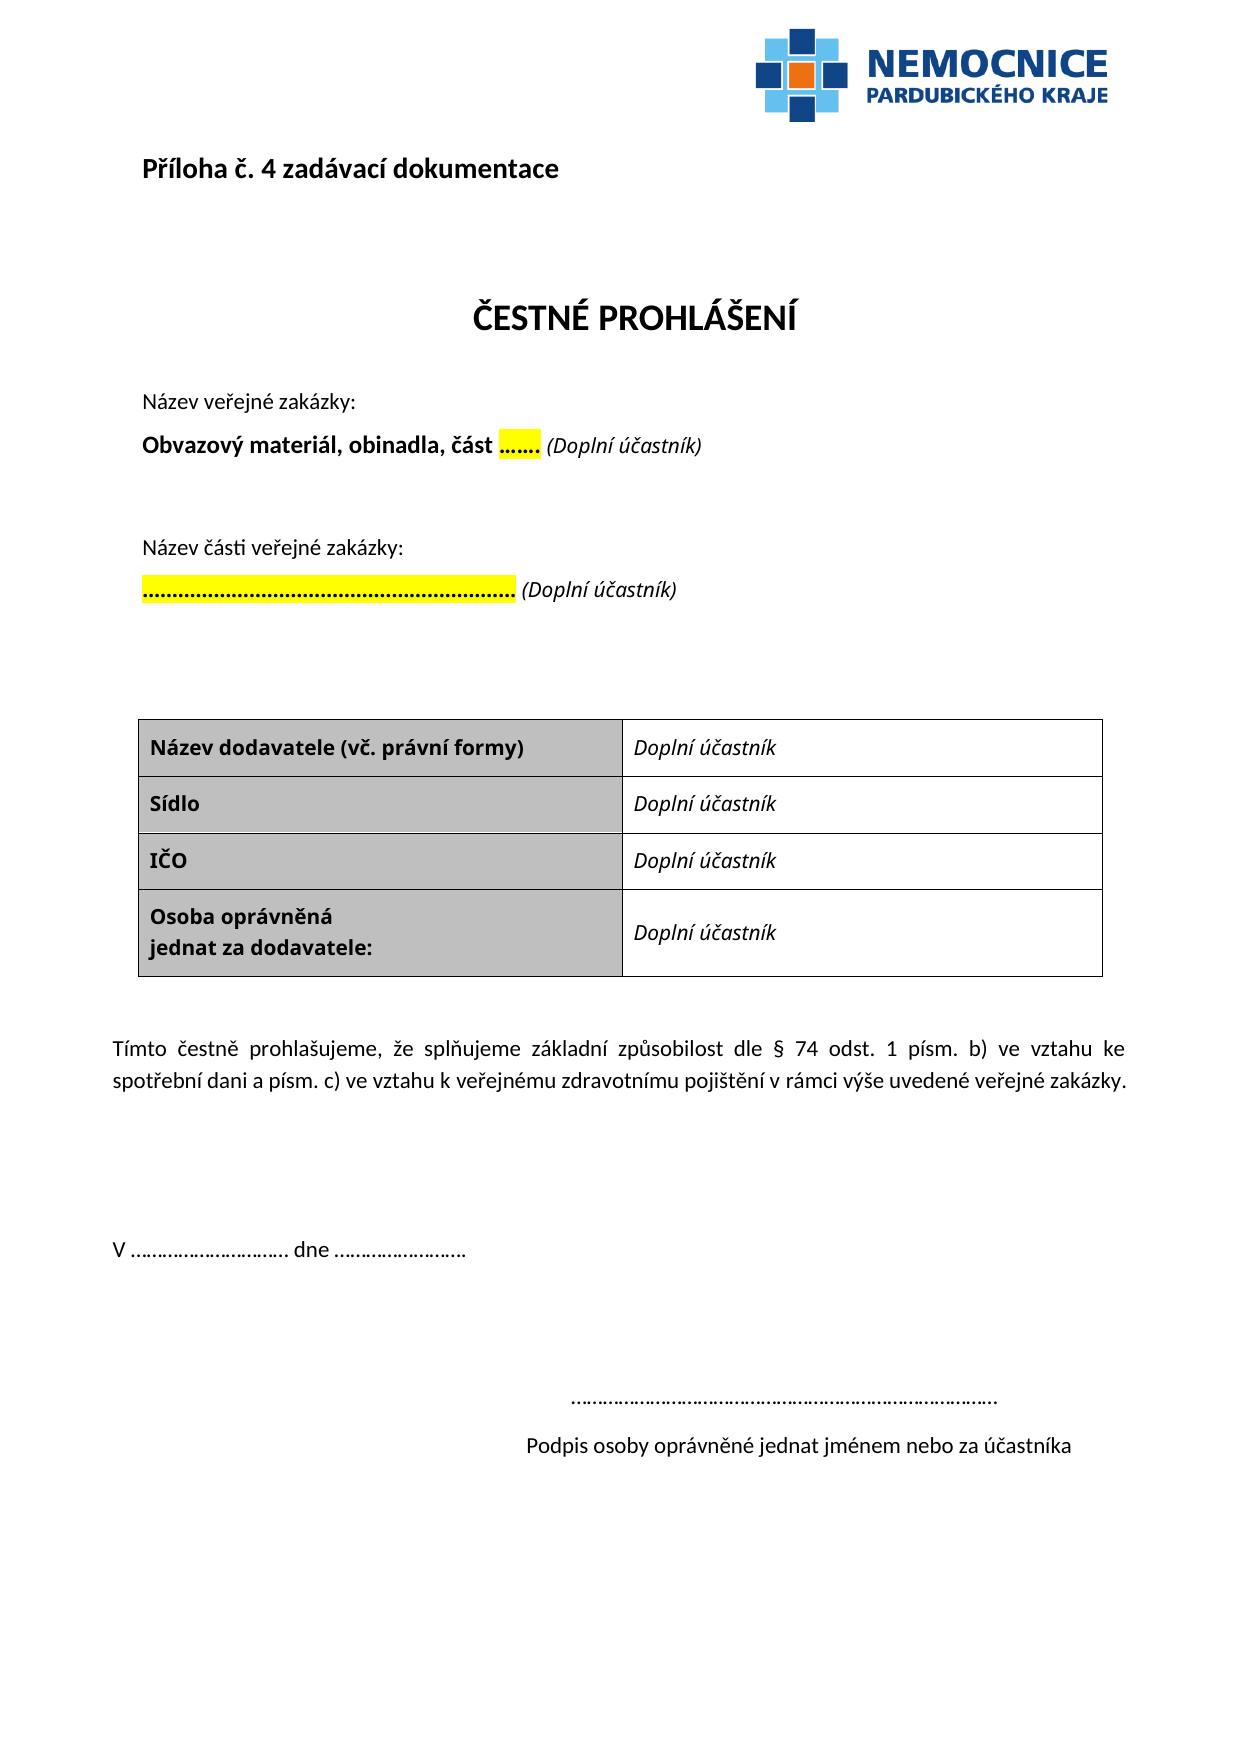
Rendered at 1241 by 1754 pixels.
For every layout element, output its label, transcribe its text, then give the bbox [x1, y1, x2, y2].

text ……………………………………………………………………… [112, 1382, 1128, 1410]
table_cell IČO [139, 834, 622, 889]
text Název veřejné zakázky: [112, 387, 1128, 415]
text V ………………………… dne ……………………. [112, 1235, 1128, 1263]
text Tímto čestně prohlašujeme, že splňujeme základní způsobilost dle § 74 odst. 1 písm. b) ve vztahu ke spotřební dani a písm. c) ve vztahu k veřejnému zdravotnímu pojištění v rámci výše uvedené veřejné zakázky. [112, 1034, 1128, 1094]
picture [754, 27, 1108, 123]
table_cell Osoba oprávněná jednat za dodavatele: [139, 890, 622, 976]
text Název části veřejné zakázky: [112, 533, 1128, 561]
text Obvazový materiál, obinadla, část ……. (Doplní účastník) [541, 429, 1128, 459]
table_header Název dodavatele (vč. právní formy) [139, 720, 622, 776]
table_cell Doplní účastník [623, 890, 1102, 976]
text Příloha č. 4 zadávací dokumentace [142, 150, 1128, 186]
text Podpis osoby oprávněné jednat jménem nebo za účastníka [112, 1431, 1128, 1459]
table_cell Doplní účastník [623, 777, 1102, 832]
table_cell Doplní účastník [623, 834, 1102, 889]
text ……………………………………………………… (Doplní účastník) [516, 575, 1128, 603]
table_header Doplní účastník [623, 720, 1102, 776]
text Obvazový materiál, obinadla, část ……. (Doplní účastník) [142, 429, 499, 459]
text ČESTNÉ PROHLÁŠENÍ [142, 294, 1128, 339]
table_cell Sídlo [139, 777, 622, 832]
